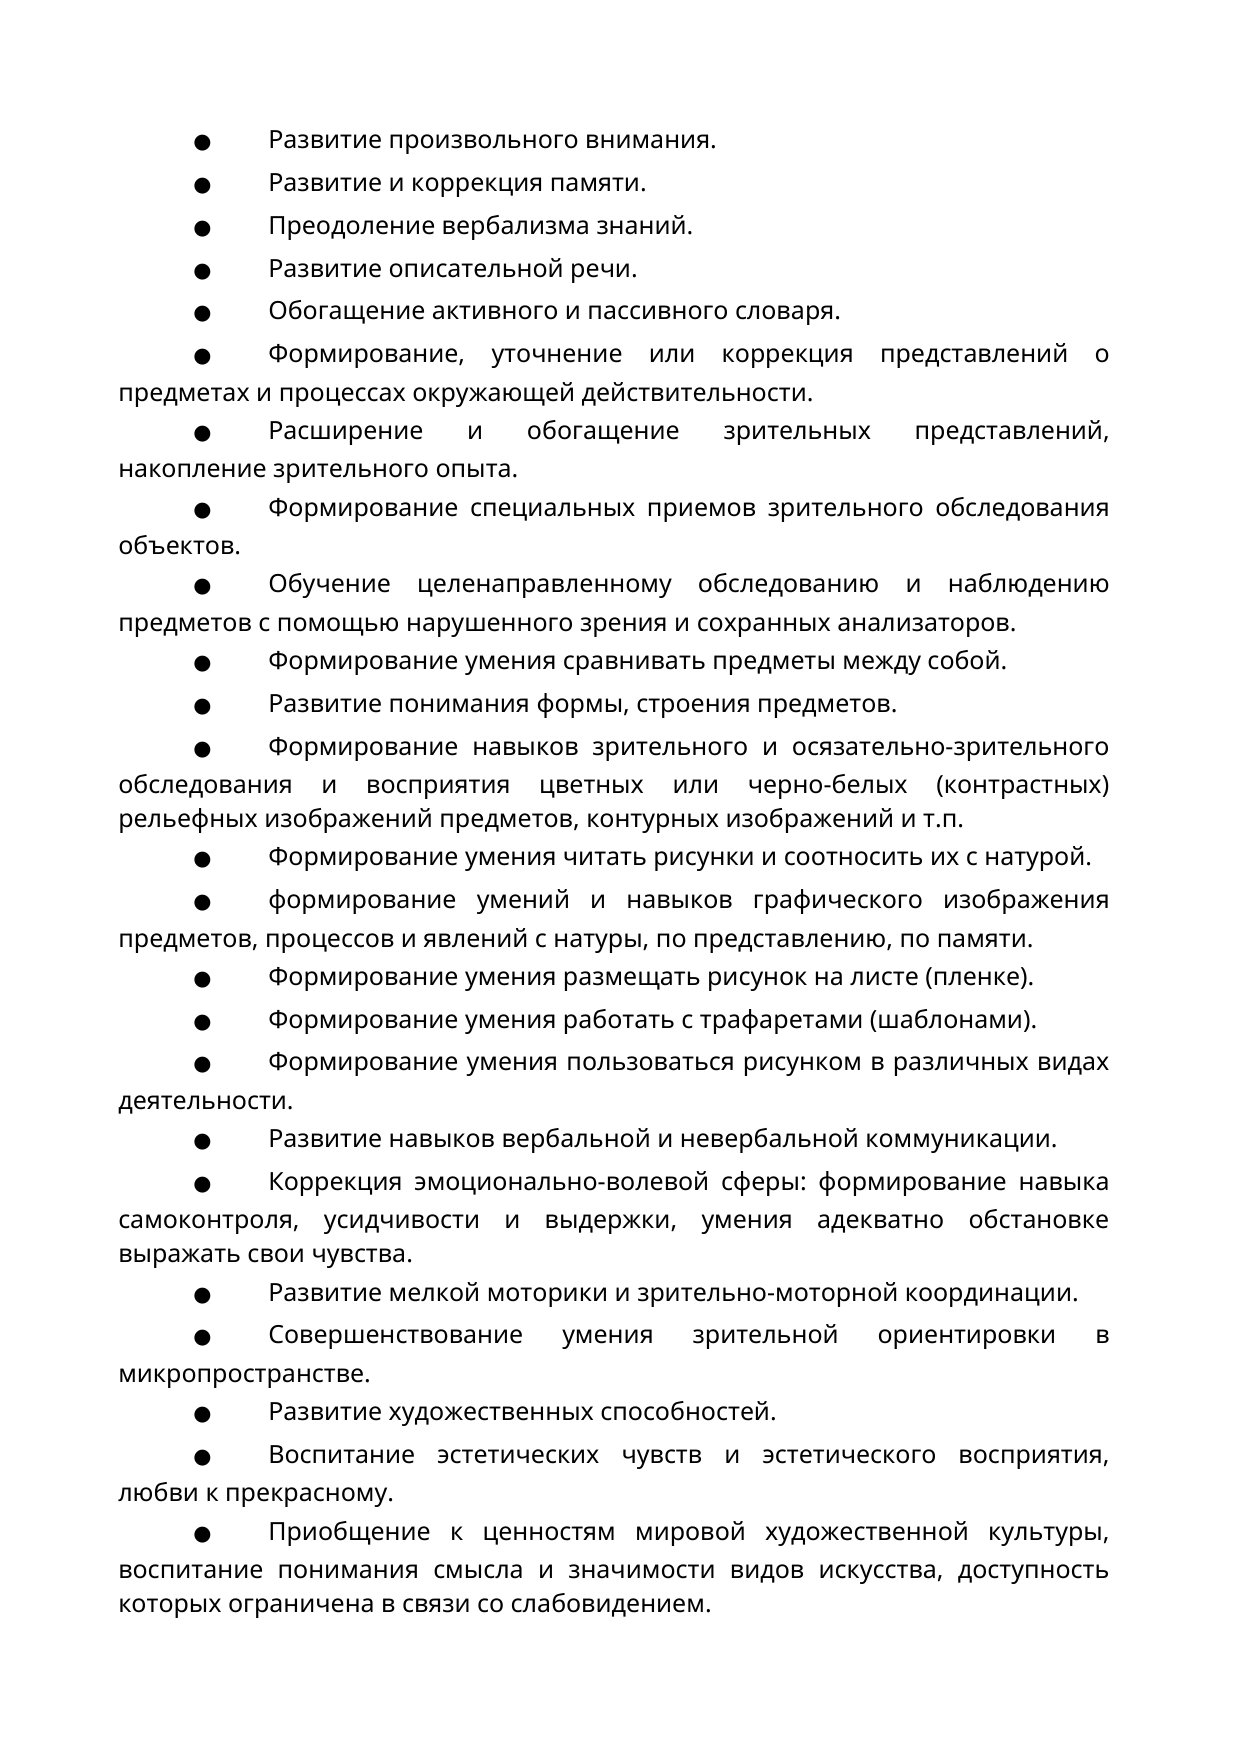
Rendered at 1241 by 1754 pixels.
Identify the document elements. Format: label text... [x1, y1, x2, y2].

list Формирование специальных приемов зрительного обследования объектов. [118, 485, 1110, 562]
list Совершенствование умения зрительной ориентировки в микропространстве. [118, 1313, 1110, 1390]
list Развитие навыков вербальной и невербальной коммуникации. [118, 1117, 1110, 1159]
list Развитие понимания формы, строения предметов. [118, 681, 1110, 724]
list Формирование умения пользоваться рисунком в различных видах деятельности. [118, 1040, 1110, 1117]
list Формирование умения размещать рисунок на листе (пленке). [118, 954, 1110, 997]
list Развитие произвольного внимания. [118, 118, 1110, 161]
list Обогащение активного и пассивного словаря. [118, 289, 1110, 332]
list Развитие описательной речи. [118, 246, 1110, 289]
list Формирование, уточнение или коррекция представлений о предметах и процессах окружающей действительности. [118, 332, 1110, 408]
list формирование умений и навыков графического изображения предметов, процессов и явлений с натуры, по представлению, по памяти. [118, 878, 1110, 954]
list Преодоление вербализма знаний. [118, 203, 1110, 246]
list Формирование умения сравнивать предметы между собой. [118, 639, 1110, 681]
list Расширение и обогащение зрительных представлений, накопление зрительного опыта. [118, 408, 1110, 485]
list Формирование умения читать рисунки и соотносить их с натурой. [118, 835, 1110, 878]
list Коррекция эмоционально-волевой сферы: формирование навыка самоконтроля, усидчивости и выдержки, умения адекватно обстановке выражать свои чувства. [118, 1159, 1110, 1270]
list Формирование умения работать с трафаретами (шаблонами). [118, 997, 1110, 1040]
list Приобщение к ценностям мировой художественной культуры, воспитание понимания смысла и значимости видов искусства, доступность которых ограничена в связи со слабовидением. [118, 1509, 1110, 1620]
list Воспитание эстетических чувств и эстетического восприятия, любви к прекрасному. [118, 1432, 1110, 1509]
list Развитие мелкой моторики и зрительно-моторной координации. [118, 1270, 1110, 1313]
list Формирование навыков зрительного и осязательно-зрительного обследования и восприятия цветных или черно-белых (контрастных) рельефных изображений предметов, контурных изображений и т.п. [118, 724, 1110, 835]
list Обучение целенаправленному обследованию и наблюдению предметов с помощью нарушенного зрения и сохранных анализаторов. [118, 562, 1110, 639]
list Развитие и коррекция памяти. [118, 161, 1110, 203]
list Развитие художественных способностей. [118, 1390, 1110, 1432]
